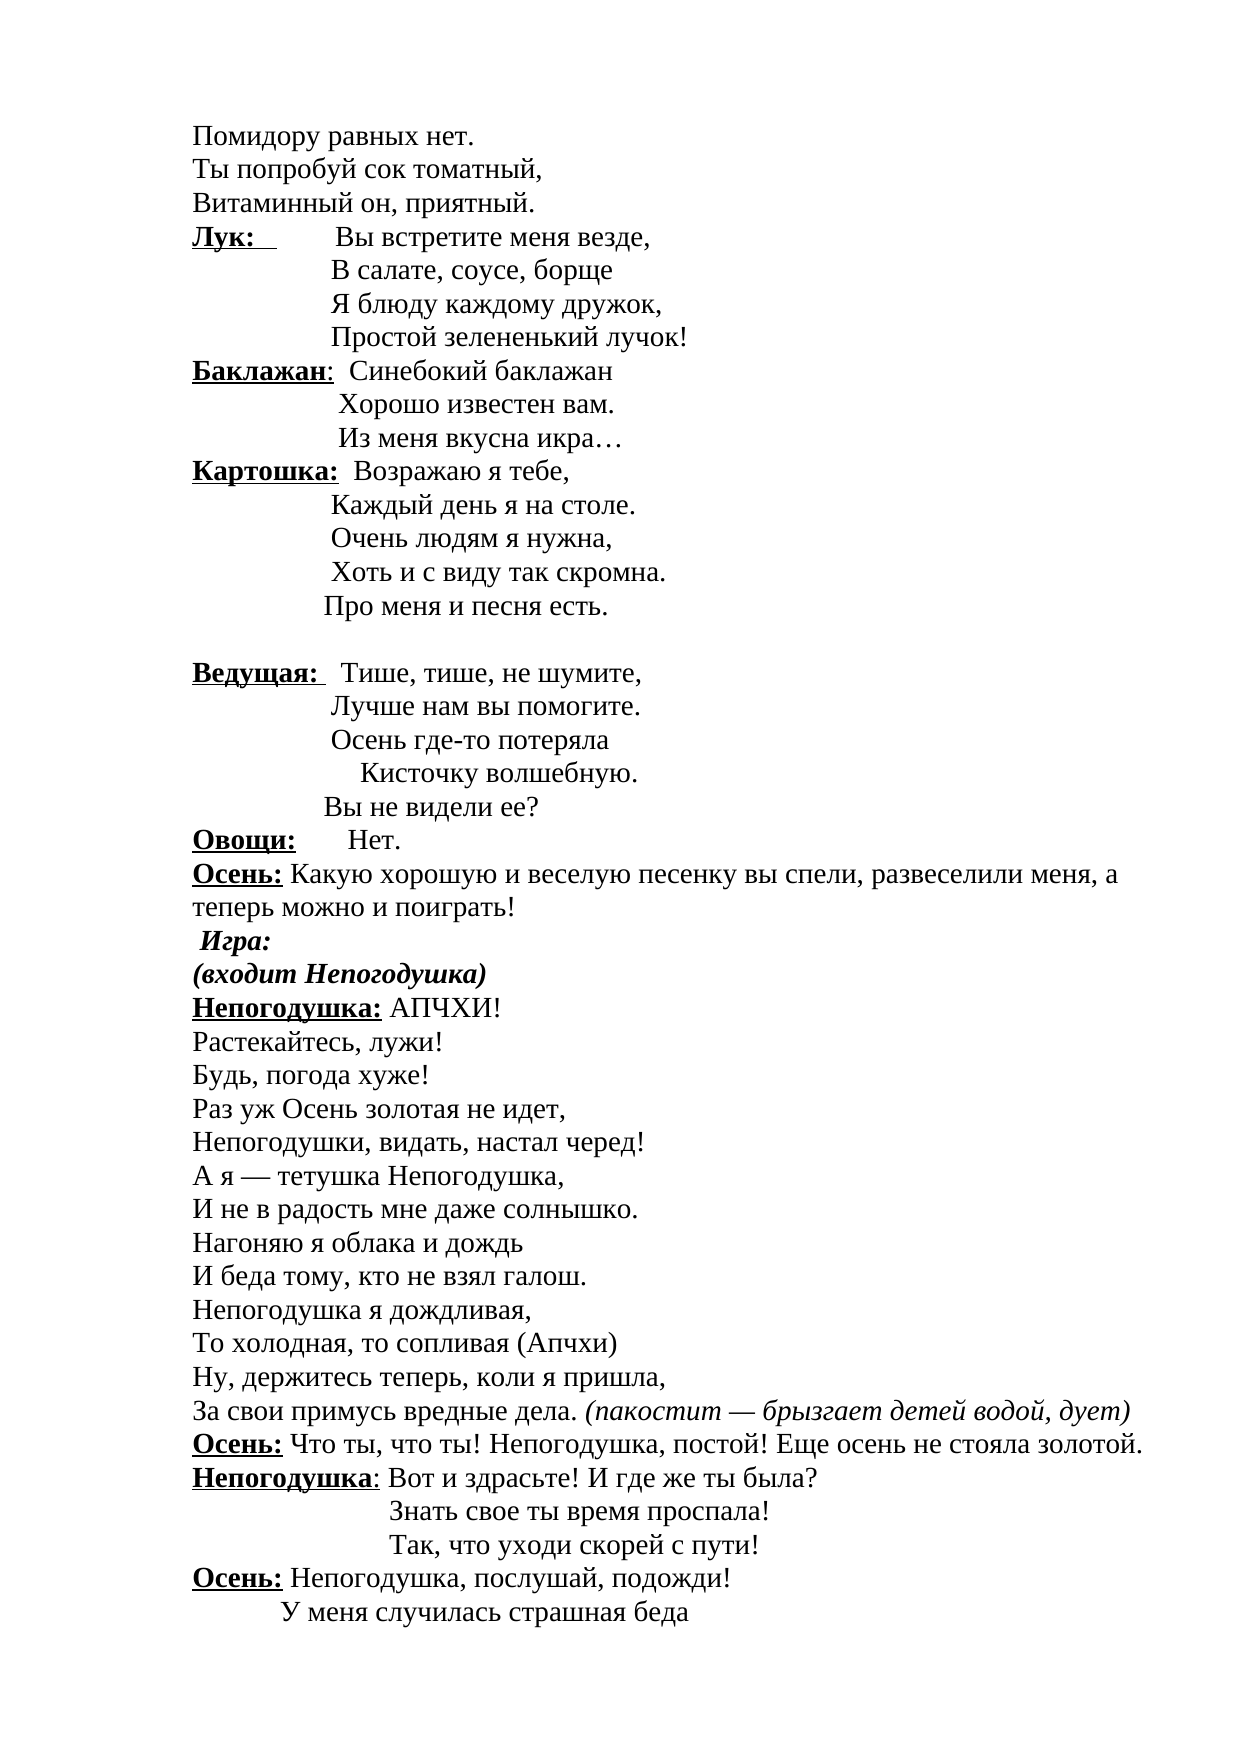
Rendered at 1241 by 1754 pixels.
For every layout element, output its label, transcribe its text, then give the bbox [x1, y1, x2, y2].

text Раз уж Осень золотая не идет, [192, 1091, 1152, 1124]
text За свои примусь вредные дела. (пакостит — брызгает детей водой, дует) [192, 1393, 1152, 1426]
text Непогодушка: АПЧХИ! [192, 990, 1152, 1024]
text Ты попробуй сок томатный, [192, 152, 1152, 185]
text Нагоняю я облака и дождь [192, 1225, 1152, 1258]
text Игра: [192, 923, 1152, 957]
text Простой зелененький лучок! [192, 319, 1152, 353]
text Непогодушки, видать, настал черед! [192, 1124, 1152, 1158]
text Про меня и песня есть. [192, 588, 1152, 621]
text То холодная, то сопливая (Апчхи) [192, 1326, 1152, 1359]
text Непогодушка я дождливая, [192, 1292, 1152, 1326]
text Из меня вкусна икра… [192, 420, 1152, 453]
text Осень: Непогодушка, послушай, подожди! [192, 1560, 1152, 1594]
text Ну, держитесь теперь, коли я пришла, [192, 1359, 1152, 1393]
text Непогодушка: Вот и здрасьте! И где же ты была? [192, 1460, 1152, 1493]
text И не в радость мне даже солнышко. [192, 1191, 1152, 1225]
text У меня случилась страшная беда [192, 1594, 1152, 1627]
text Баклажан: Синебокий баклажан [192, 353, 1152, 386]
text (входит Непогодушка) [192, 957, 1152, 990]
text Лук: Вы встретите меня везде, [192, 219, 1152, 252]
text Осень где-то потеряла [192, 722, 1152, 755]
text Растекайтесь, лужи! [192, 1024, 1152, 1057]
text Каждый день я на столе. [192, 487, 1152, 521]
text Так, что уходи скорей с пути! [192, 1527, 1152, 1560]
text Хорошо известен вам. [192, 386, 1152, 420]
text В салате, соусе, борще [192, 252, 1152, 286]
text Знать свое ты время проспала! [192, 1493, 1152, 1527]
text Осень: Какую хорошую и веселую песенку вы спели, развеселили меня, а теперь можно и поиграть! [192, 856, 1152, 923]
text Очень людям я нужна, [192, 521, 1152, 554]
text Будь, погода хуже! [192, 1057, 1152, 1091]
text Витаминный он, приятный. [192, 185, 1152, 219]
text И беда тому, кто не взял галош. [192, 1258, 1152, 1292]
text Картошка: Возражаю я тебе, [192, 453, 1152, 487]
text Овощи: Нет. [192, 822, 1152, 856]
text Осень: Что ты, что ты! Непогодушка, постой! Еще осень не стояла золотой. [192, 1426, 1152, 1460]
text Хоть и с виду так скромна. [192, 554, 1152, 588]
text Ведущая: Тише, тише, не шумите, [192, 655, 1152, 688]
text Вы не видели ее? [192, 789, 1152, 822]
text Я блюду каждому дружок, [192, 286, 1152, 319]
text Кисточку волшебную. [192, 755, 1152, 789]
text А я — тетушка Непогодушка, [192, 1158, 1152, 1191]
text Помидору равных нет. [192, 118, 1152, 152]
text Лучше нам вы помогите. [192, 688, 1152, 722]
